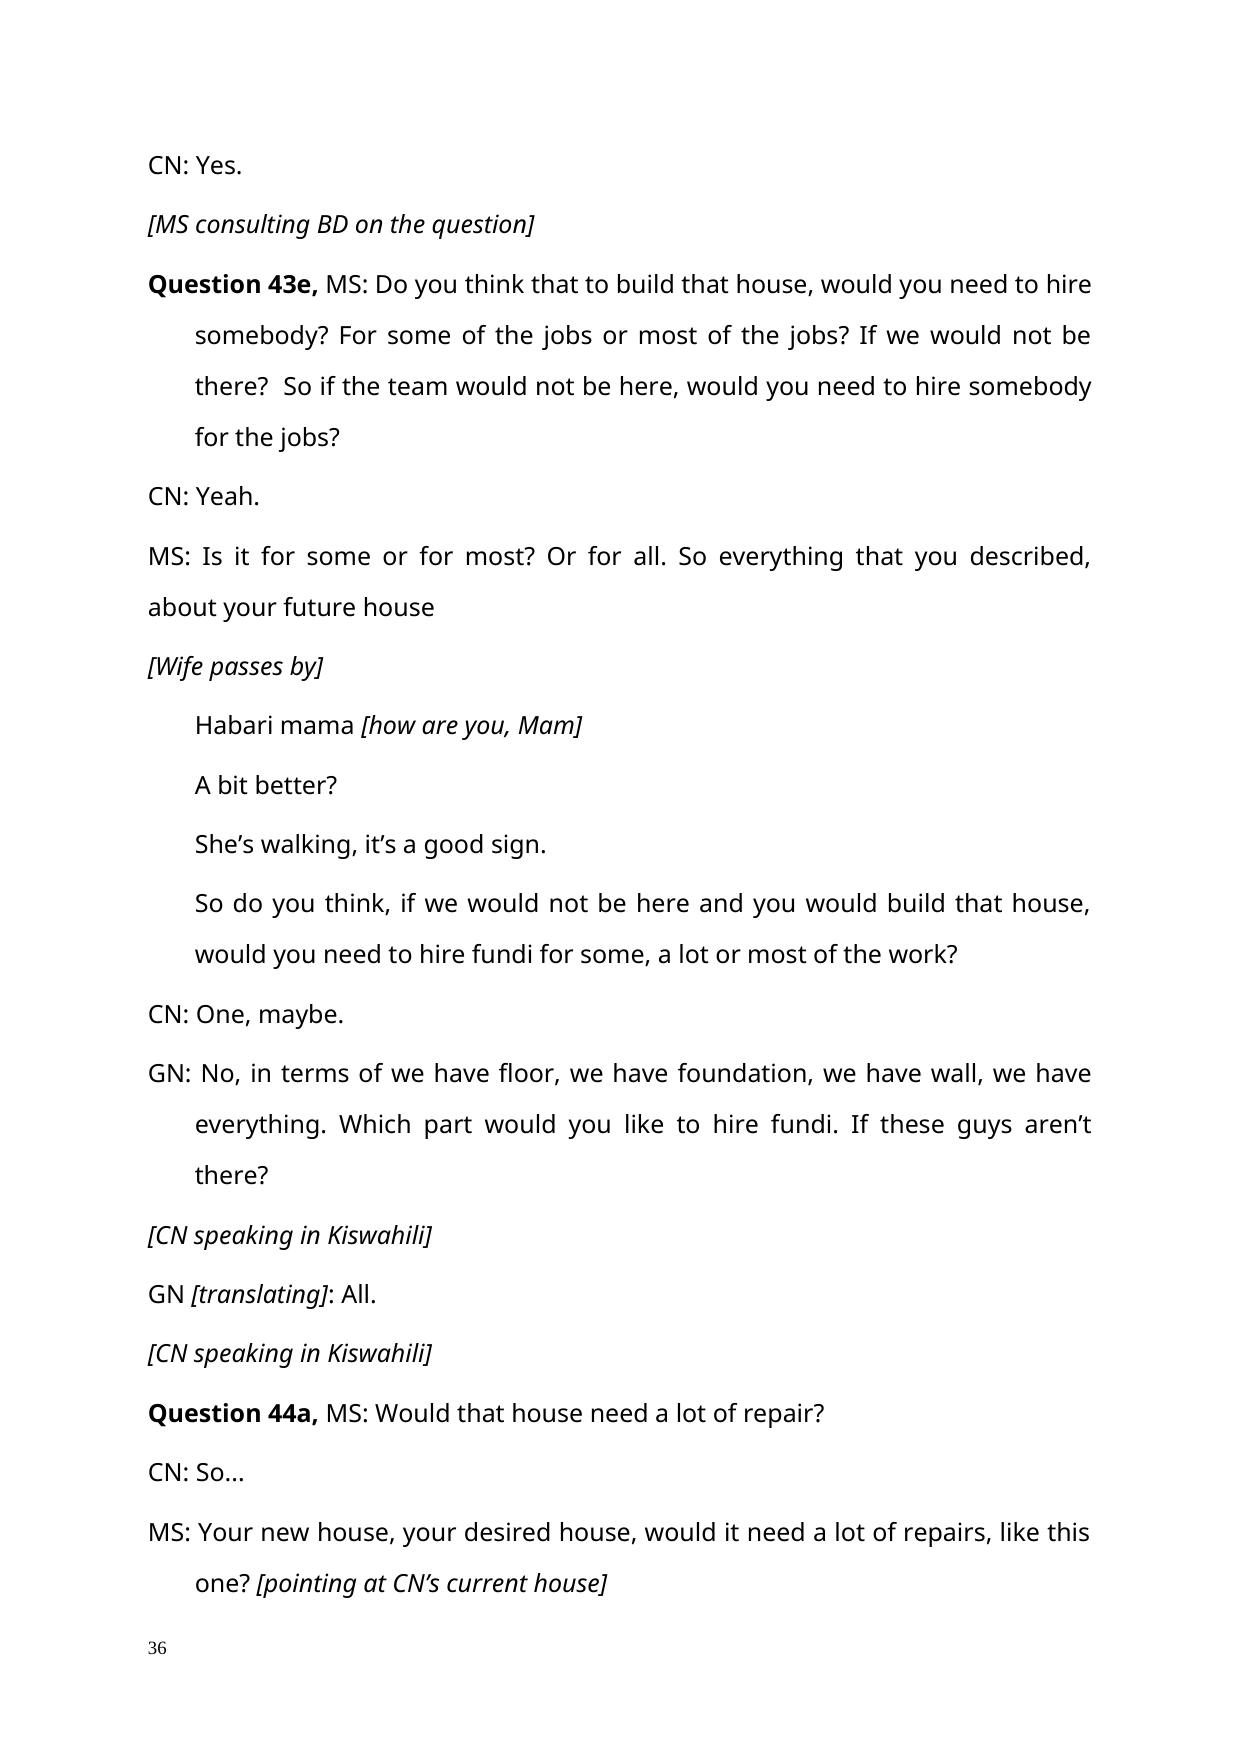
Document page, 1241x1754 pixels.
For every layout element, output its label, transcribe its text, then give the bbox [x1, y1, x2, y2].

text [MS consulting BD on the question] [148, 207, 1093, 241]
text [CN speaking in Kiswahili] [148, 1217, 1093, 1251]
text A bit better? [148, 767, 1093, 801]
text Question 43e, MS: Do you think that to build that house, would you need to hire somebody? For some of the jobs or most of the jobs? If we would not be there? So if the team would not be here, would you need to hire somebody for the jobs? [148, 266, 1093, 453]
text GN: No, in terms of we have floor, we have foundation, we have wall, we have everything. Which part would you like to hire fundi. If these guys aren’t there? [148, 1056, 1093, 1192]
text MS: Is it for some or for most? Or for all. So everything that you described, about your future house [148, 538, 1093, 623]
text Question 44a, MS: Would that house need a lot of repair? [148, 1396, 1093, 1429]
text CN: Yes. [148, 148, 1093, 182]
text CN: One, maybe. [148, 997, 1093, 1031]
text Habari mama [how are you, Mam] [194, 708, 1093, 742]
text So do you think, if we would not be here and you would build that house, would you need to hire fundi for some, a lot or most of the work? [194, 886, 1093, 971]
text CN: Yeah. [148, 479, 1093, 513]
text [Wife passes by] [148, 649, 1093, 683]
text CN: So... [148, 1455, 1093, 1489]
text MS: Your new house, your desired house, would it need a lot of repairs, like this one? [pointing at CN’s current house] [148, 1514, 1093, 1599]
text [CN speaking in Kiswahili] [148, 1336, 1093, 1370]
text She’s walking, it’s a good sign. [148, 827, 1093, 861]
text GN [translating]: All. [148, 1277, 1093, 1311]
